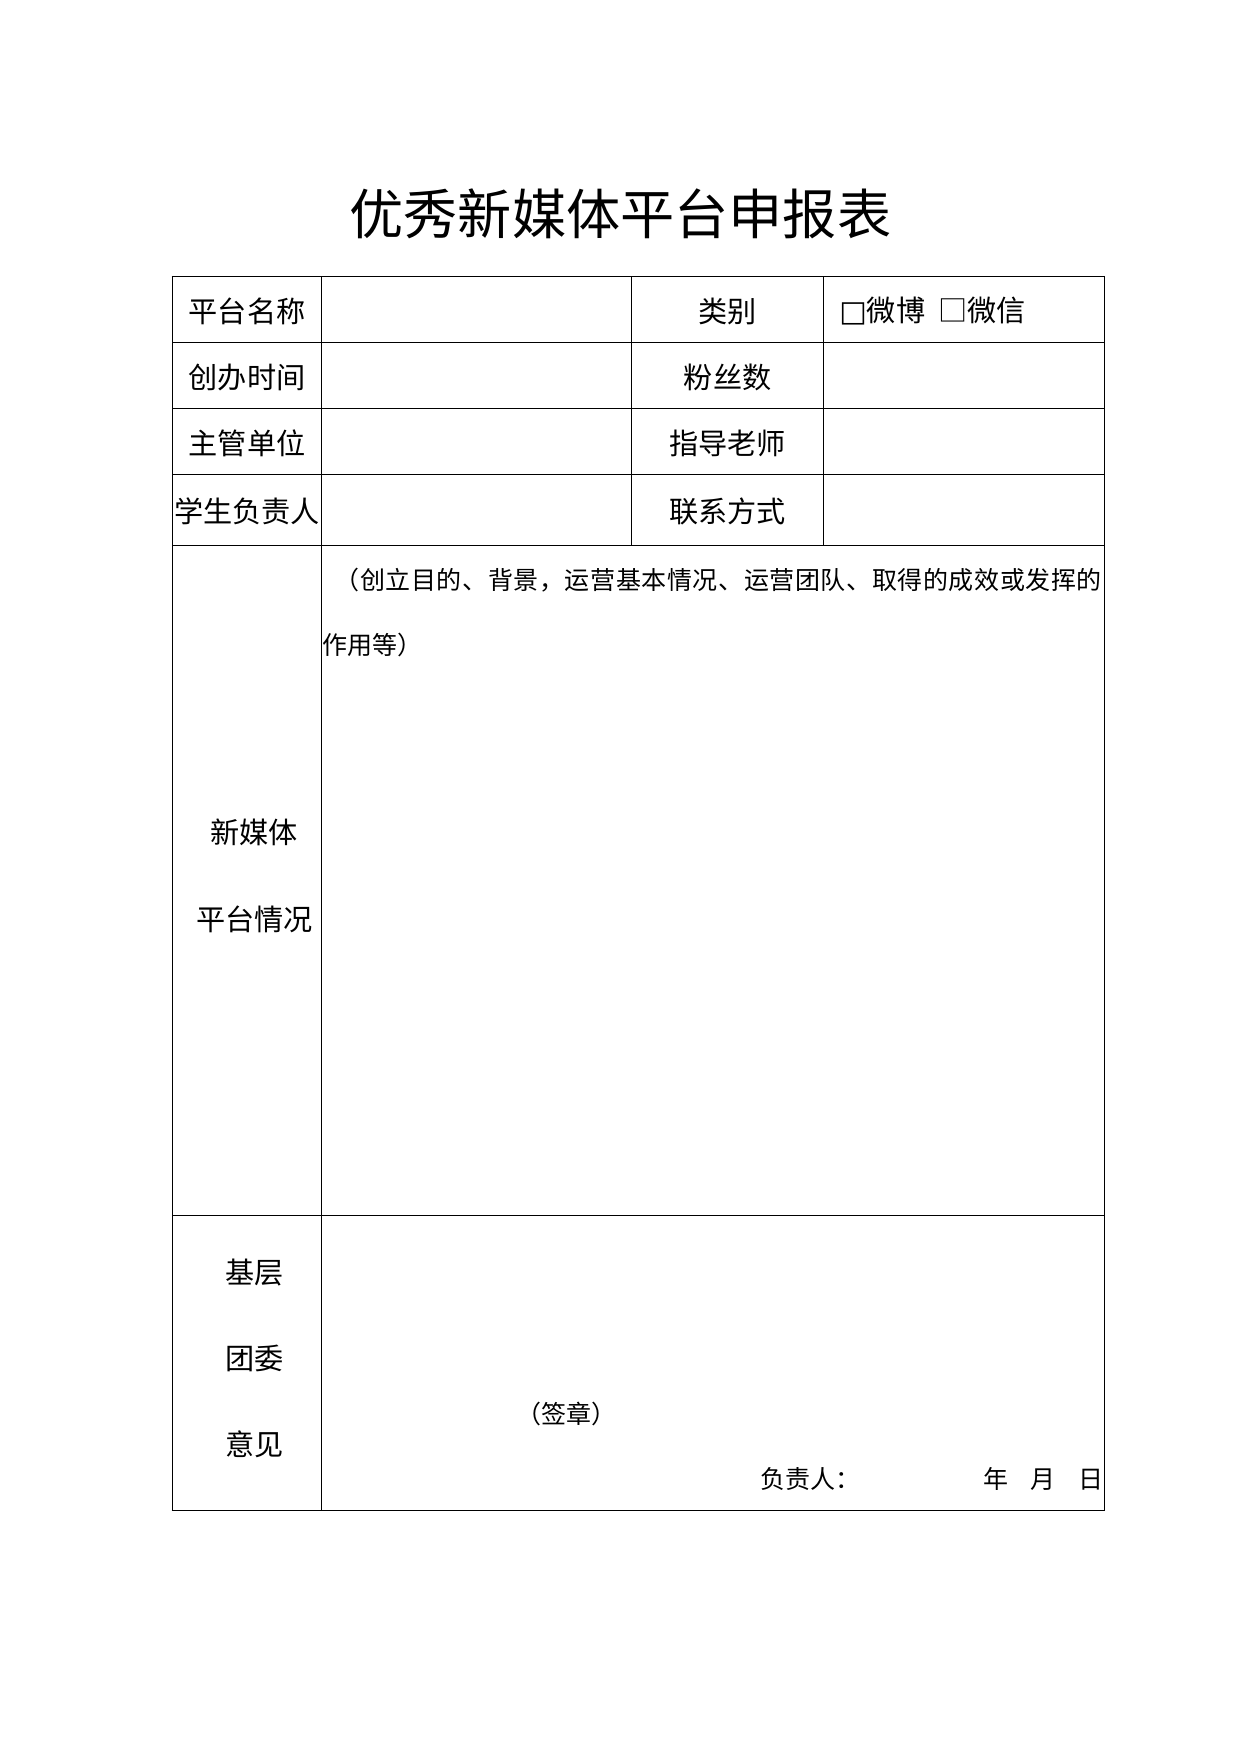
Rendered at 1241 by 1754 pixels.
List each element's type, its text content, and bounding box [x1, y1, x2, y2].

table_cell [322, 475, 631, 545]
table_cell （签章） 负责人： 年 月 日 [322, 1216, 1104, 1510]
table_cell 联系方式 [632, 475, 823, 545]
text 优秀新媒体平台申报表 [187, 162, 1053, 259]
table_header [322, 277, 631, 342]
table_cell [824, 343, 1104, 408]
table_cell 基层 团委 意见 [173, 1216, 321, 1510]
table_cell [322, 409, 631, 474]
table_header 类别 [632, 277, 823, 342]
table_cell 学生负责人 [173, 475, 321, 545]
table_cell 创办时间 [173, 343, 321, 408]
table_cell [322, 343, 631, 408]
table_cell [824, 475, 1104, 545]
table_cell 新媒体 平台情况 [173, 546, 321, 1215]
table_header □微博 □微信 [824, 277, 1104, 342]
table_cell [824, 409, 1104, 474]
table_cell 指导老师 [632, 409, 823, 474]
table_cell 主管单位 [173, 409, 321, 474]
table_cell 粉丝数 [632, 343, 823, 408]
table_cell （创立目的、背景，运营基本情况、运营团队、取得的成效或发挥的作用等） [322, 546, 1104, 1215]
table_header 平台名称 [173, 277, 321, 342]
